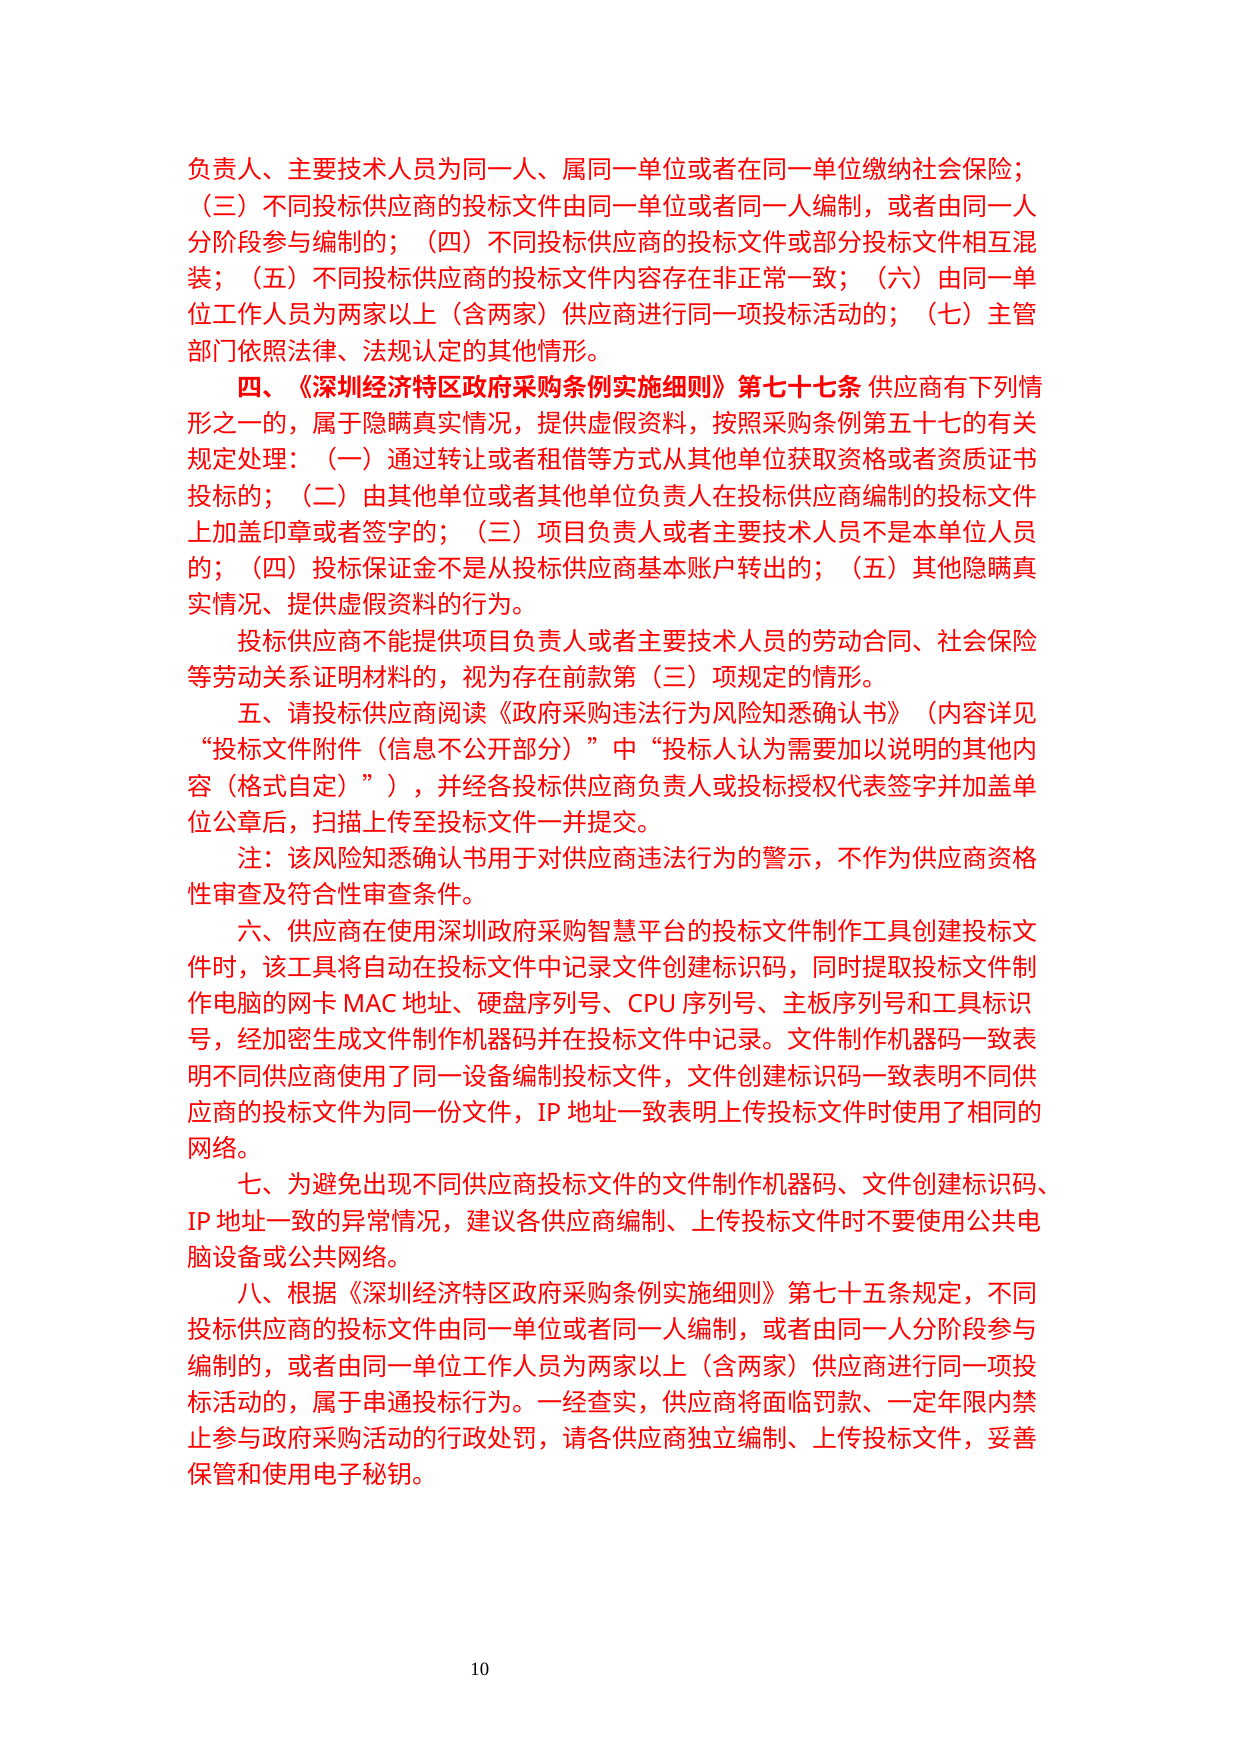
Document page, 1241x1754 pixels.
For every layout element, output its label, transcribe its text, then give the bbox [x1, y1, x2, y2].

text 注：该风险知悉确认书用于对供应商违法行为的警示，不作为供应商资格性审查及符合性审查条件。 [187, 839, 1053, 911]
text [187, 150, 1053, 367]
text 四、《深圳经济特区政府采购条例实施细则》第七十七条 供应商有下列情形之一的，属于隐瞒真实情况，提供虚假资料，按照采购条例第五十七的有关规定处理：（一）通过转让或者租借等方式从其他单位获取资格或者资质证书投标的；（二）由其他单位或者其他单位负责人在投标供应商编制的投标文件上加盖印章或者签字的；（三）项目负责人或者主要技术人员不是本单位人员的；（四）投标保证金不是从投标供应商基本账户转出的；（五）其他隐瞒真实情况、提供虚假资料的行为。 [187, 367, 1053, 621]
text 八、根据《深圳经济特区政府采购条例实施细则》第七十五条规定，不同投标供应商的投标文件由同一单位或者同一人编制，或者由同一人分阶段参与编制的，或者由同一单位工作人员为两家以上（含两家）供应商进行同一项投标活动的，属于串通投标行为。一经查实，供应商将面临罚款、一定年限内禁止参与政府采购活动的行政处罚，请各供应商独立编制、上传投标文件，妥善保管和使用电子秘钥。 [187, 1274, 1053, 1491]
text 五、请投标供应商阅读《政府采购违法行为风险知悉确认书》（内容详见“投标文件附件（信息不公开部分）”中“投标人认为需要加以说明的其他内容（格式自定）”），并经各投标供应商负责人或投标授权代表签字并加盖单位公章后，扫描上传至投标文件一并提交。 [187, 694, 1053, 839]
text 投标供应商不能提供项目负责人或者主要技术人员的劳动合同、社会保险等劳动关系证明材料的，视为存在前款第（三）项规定的情形。 [187, 621, 1053, 694]
text 六、供应商在使用深圳政府采购智慧平台的投标文件制作工具创建投标文件时，该工具将自动在投标文件中记录文件创建标识码，同时提取投标文件制作电脑的网卡MAC地址、硬盘序列号、CPU 序列号、主板序列号和工具标识号，经加密生成文件制作机器码并在投标文件中记录。文件制作机器码一致表明不同供应商使用了同一设备编制投标文件，文件创建标识码一致表明不同供应商的投标文件为同一份文件，IP 地址一致表明上传投标文件时使用了相同的网络。 [187, 911, 1053, 1165]
text 七、为避免出现不同供应商投标文件的文件制作机器码、文件创建标识码、IP地址一致的异常情况，建议各供应商编制、上传投标文件时不要使用公共电脑设备或公共网络。 [187, 1165, 1053, 1274]
